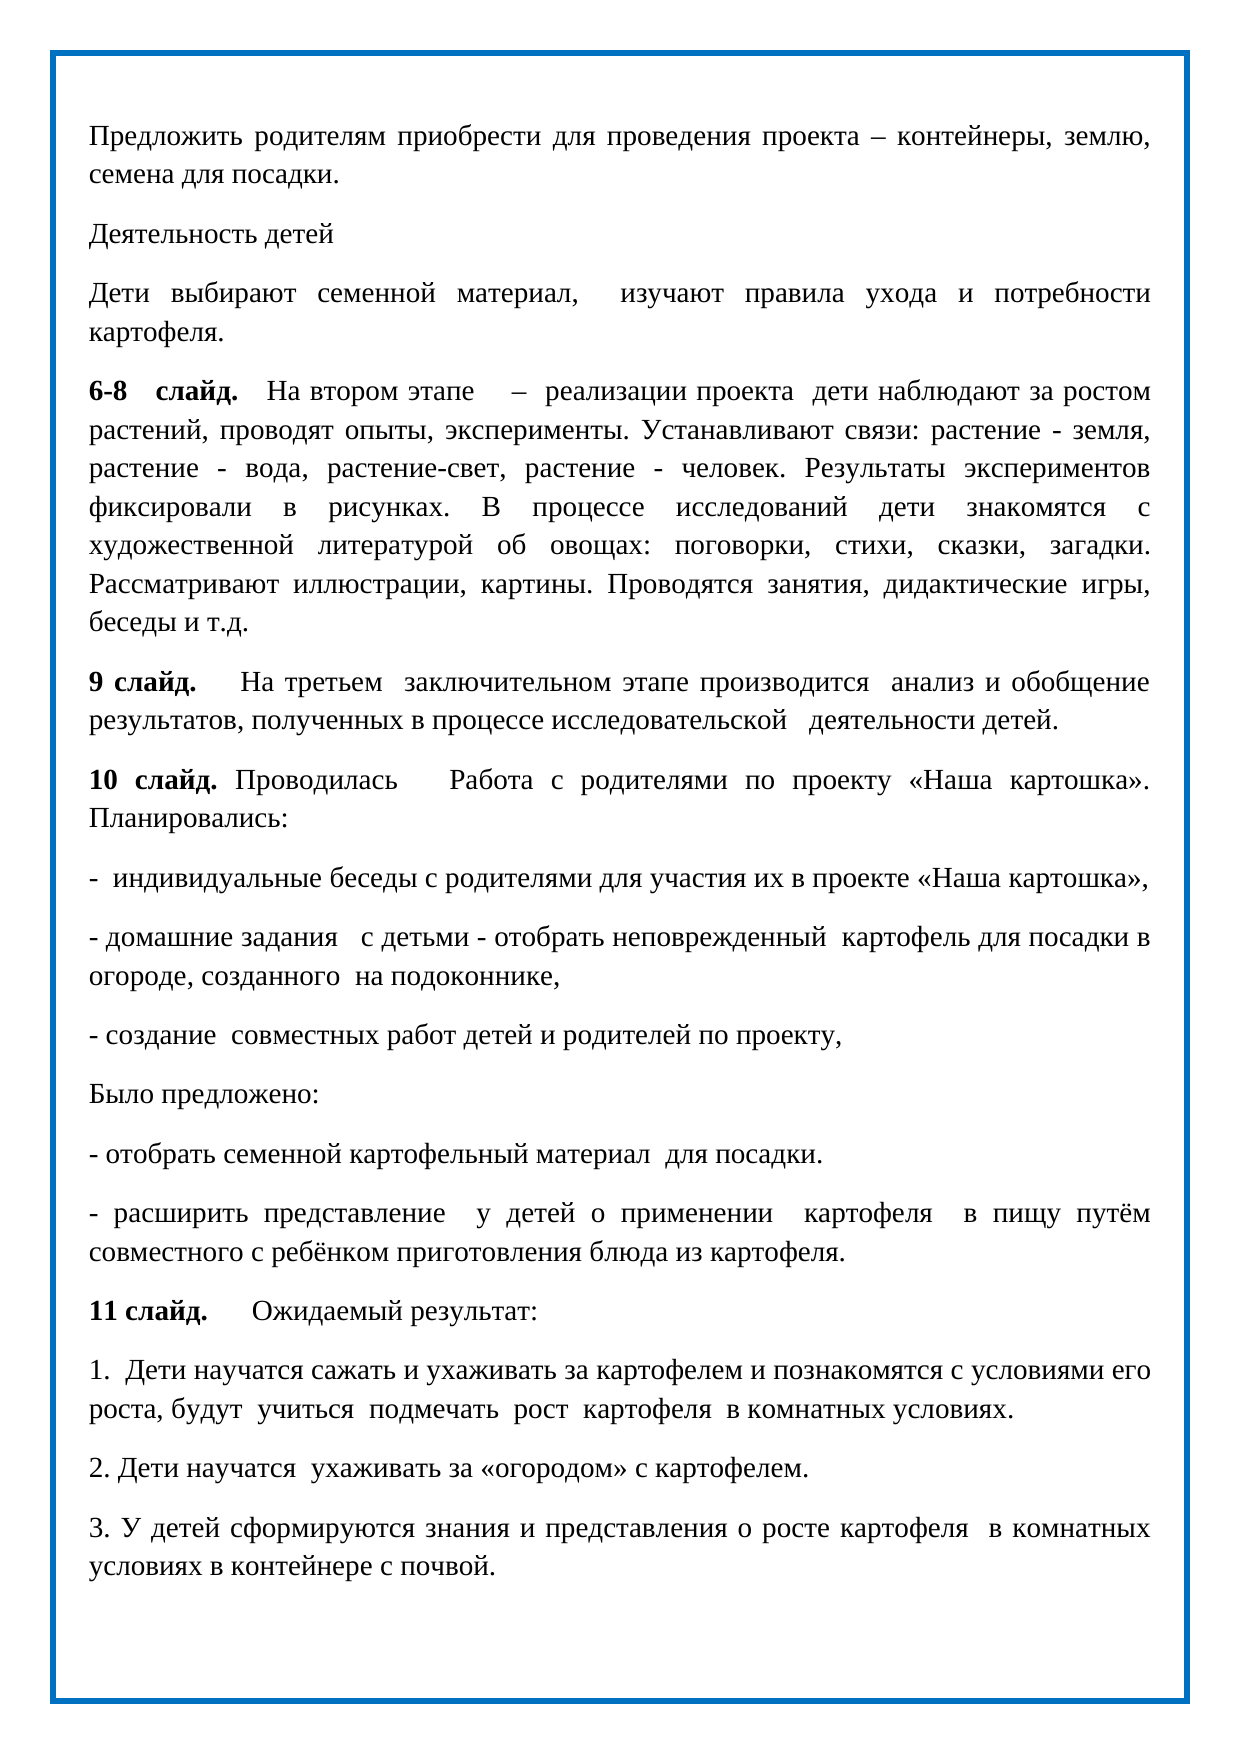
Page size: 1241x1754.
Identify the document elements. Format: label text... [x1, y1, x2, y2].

text Дети выбирают семенной материал, изучают правила ухода и потребности картофеля. [88, 275, 1152, 347]
text 3. У детей сформируются знания и представления о росте картофеля в комнатных условиях в контейнере с почвой. [88, 1510, 1152, 1582]
text 9 слайд. На третьем заключительном этапе производится анализ и обобщение результатов, полученных в процессе исследовательской деятельности детей. [88, 664, 1152, 736]
text 2. Дети научатся ухаживать за «огородом» с картофелем. [88, 1450, 1152, 1484]
text 1. Дети научатся сажать и ухаживать за картофелем и познакомятся с условиями его роста, будут учиться подмечать рост картофеля в комнатных условиях. [88, 1352, 1152, 1424]
text Предложить родителям приобрести для проведения проекта – контейнеры, землю, семена для посадки. [88, 118, 1152, 190]
text - создание совместных работ детей и родителей по проекту, [88, 1017, 1152, 1051]
text - расширить представление у детей о применении картофеля в пищу путём совместного с ребёнком приготовления блюда из картофеля. [88, 1195, 1152, 1267]
text - индивидуальные беседы с родителями для участия их в проекте «Наша картошка», [88, 860, 1152, 893]
text Деятельность детей [88, 216, 1152, 249]
text - домашние задания с детьми - отобрать неповрежденный картофель для посадки в огороде, созданного на подоконнике, [88, 919, 1152, 991]
text 11 слайд. Ожидаемый результат: [88, 1293, 1152, 1327]
text 6-8 слайд. На втором этапе – реализации проекта дети наблюдают за ростом растений, проводят опыты, эксперименты. Устанавливают связи: растение - земля, растение - вода, растение-свет, растение - человек. Результаты экспериментов фиксировали в рисунках. В процессе исследований дети знакомятся с художественной литературой об овощах: поговорки, стихи, сказки, загадки. Рассматривают иллюстрации, картины. Проводятся занятия, дидактические игры, беседы и т.д. [88, 373, 1152, 638]
text Было предложено: [88, 1076, 1152, 1110]
text - отобрать семенной картофельный материал для посадки. [88, 1136, 1152, 1169]
text 10 слайд. Проводилась Работа с родителями по проекту «Наша картошка». Планировались: [88, 762, 1152, 834]
